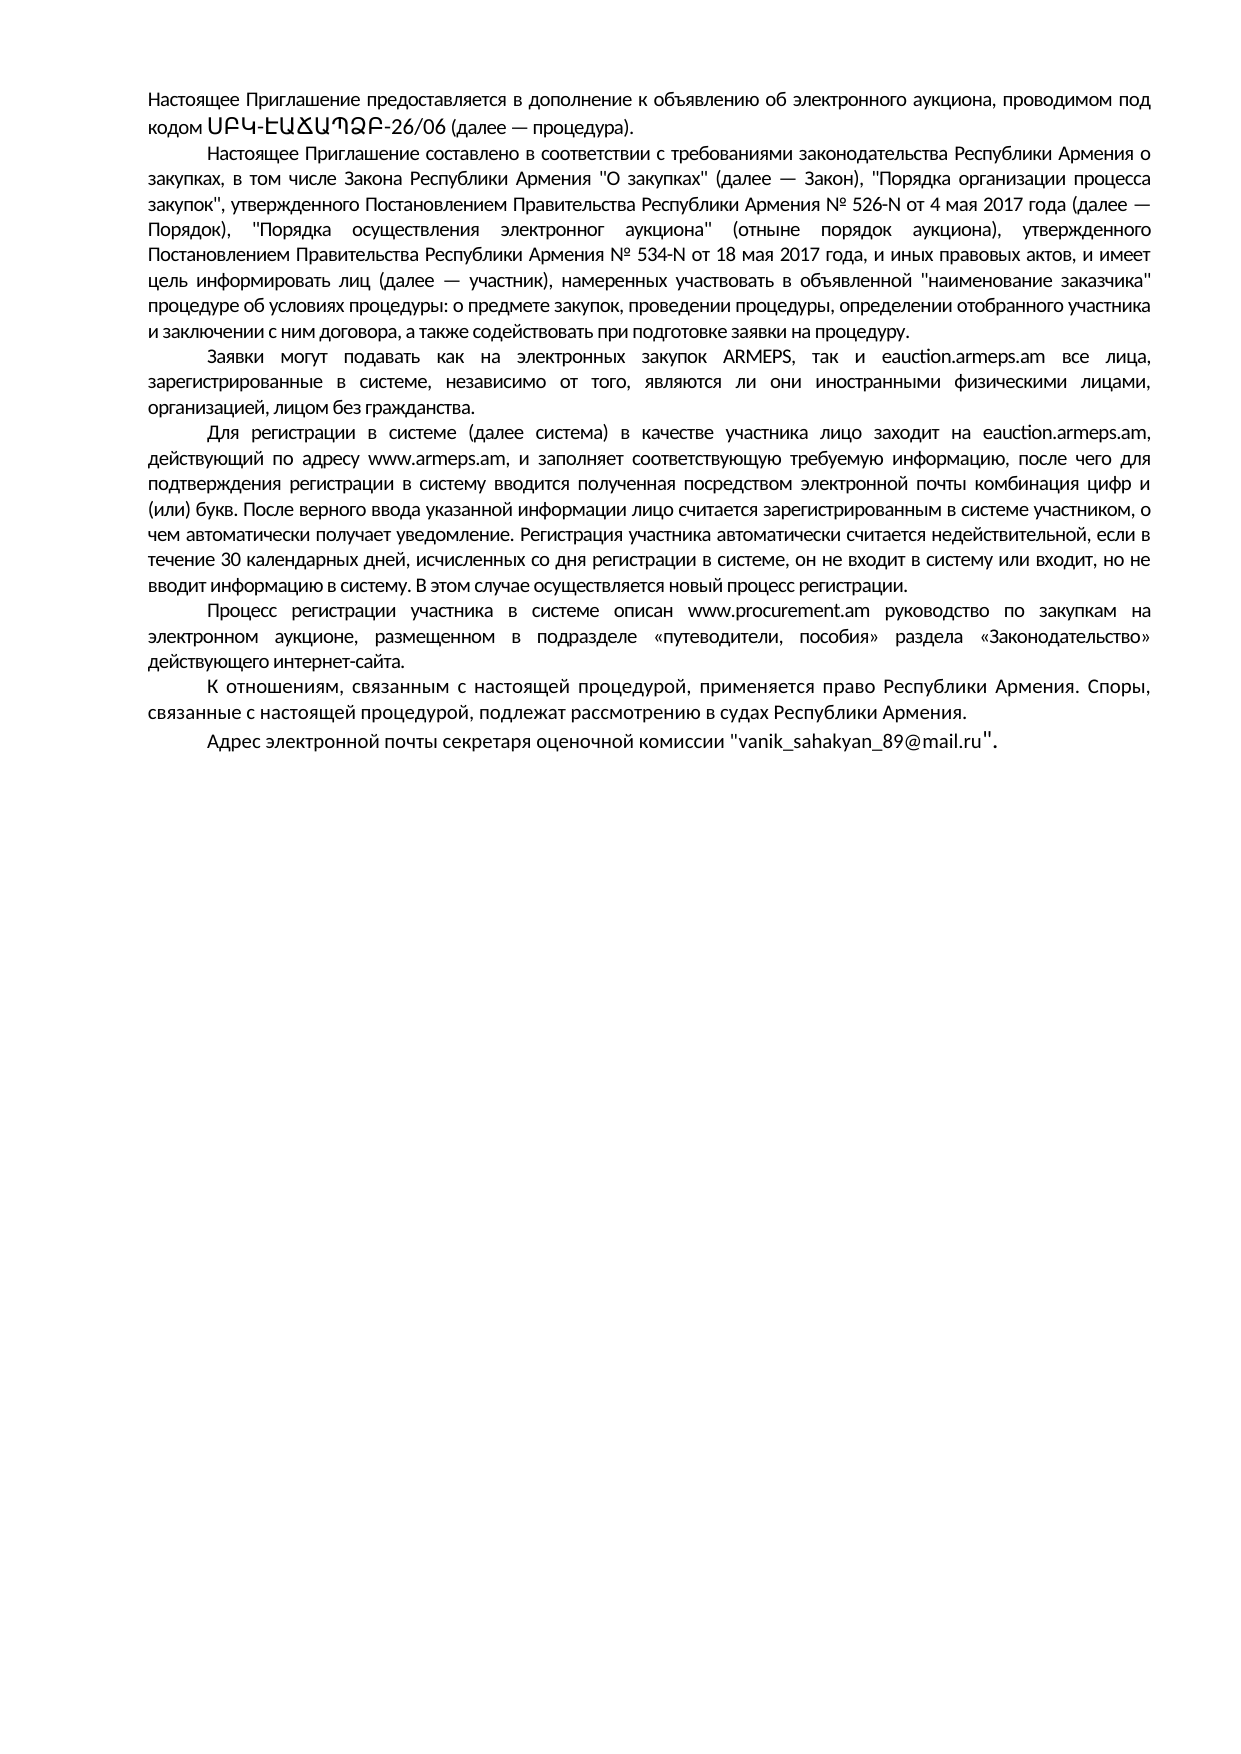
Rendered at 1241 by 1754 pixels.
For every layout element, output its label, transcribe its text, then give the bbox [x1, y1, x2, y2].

text Заявки могут подавать как на электронных закупок ARMEPS, так и eauction.armeps.am все лица, зарегистрированные в системе, независимо от того, являются ли они иностранными физическими лицами, организацией, лицом без гражданства. [148, 343, 1152, 419]
text Процесс регистрации участника в системе описан www.procurement.am руководство по закупкам на электронном аукционе, размещенном в подразделе «путеводители, пособия» раздела «Законодательство» действующего интернет-сайта. [148, 597, 1152, 674]
text Настоящее Приглашение составлено в соответствии с требованиями законодательства Республики Армения о закупках, в том числе Закона Республики Армения "О закупках" (далее — Закон), "Порядка организации процесса закупок", утвержденного Постановлением Правительства Республики Армения № 526-N от 4 мая 2017 года (далее — Порядок), "Порядка осуществления электронног аукциона" (отныне порядок аукциона), утвержденного Постановлением Правительства Республики Армения № 534-N от 18 мая 2017 года, и иных правовых актов, и имеет цель информировать лиц (далее — участник), намеренных участвовать в объявленной "наименование заказчика" процедуре об условиях процедуры: о предмете закупок, проведении процедуры, определении отобранного участника и заключении с ним договора, а также содействовать при подготовке заявки на процедуру. [148, 140, 1152, 343]
text Адрес электронной почты секретаря оценочной комиссии "vanik_sahakyan_89@mail.ru". [148, 724, 1152, 755]
text К отношениям, связанным с настоящей процедурой, применяется право Республики Армения. Споры, связанные с настоящей процедурой, подлежат рассмотрению в судах Республики Армения. [148, 674, 1152, 724]
text Для регистрации в системе (далее система) в качестве участника лицо заходит на eauction.armeps.am, действующий по адресу www.armeps.am, и заполняет соответствующую требуемую информацию, после чего для подтверждения регистрации в систему вводится полученная посредством электронной почты комбинация цифр и (или) букв. После верного ввода указанной информации лицо считается зарегистрированным в системе участником, о чем автоматически получает уведомление. Регистрация участника автоматически считается недействительной, если в течение 30 календарных дней, исчисленных со дня регистрации в системе, он не входит в систему или входит, но не вводит информацию в систему. В этом случае осуществляется новый процесс регистрации. [148, 419, 1152, 597]
text Настоящее Приглашение предоставляется в дополнение к объявлению об электронного аукциона, проводимом под кодом ՍԲԿ-ԷԱՃԱՊՁԲ-26/06 (далее — процедура). [148, 86, 1152, 140]
